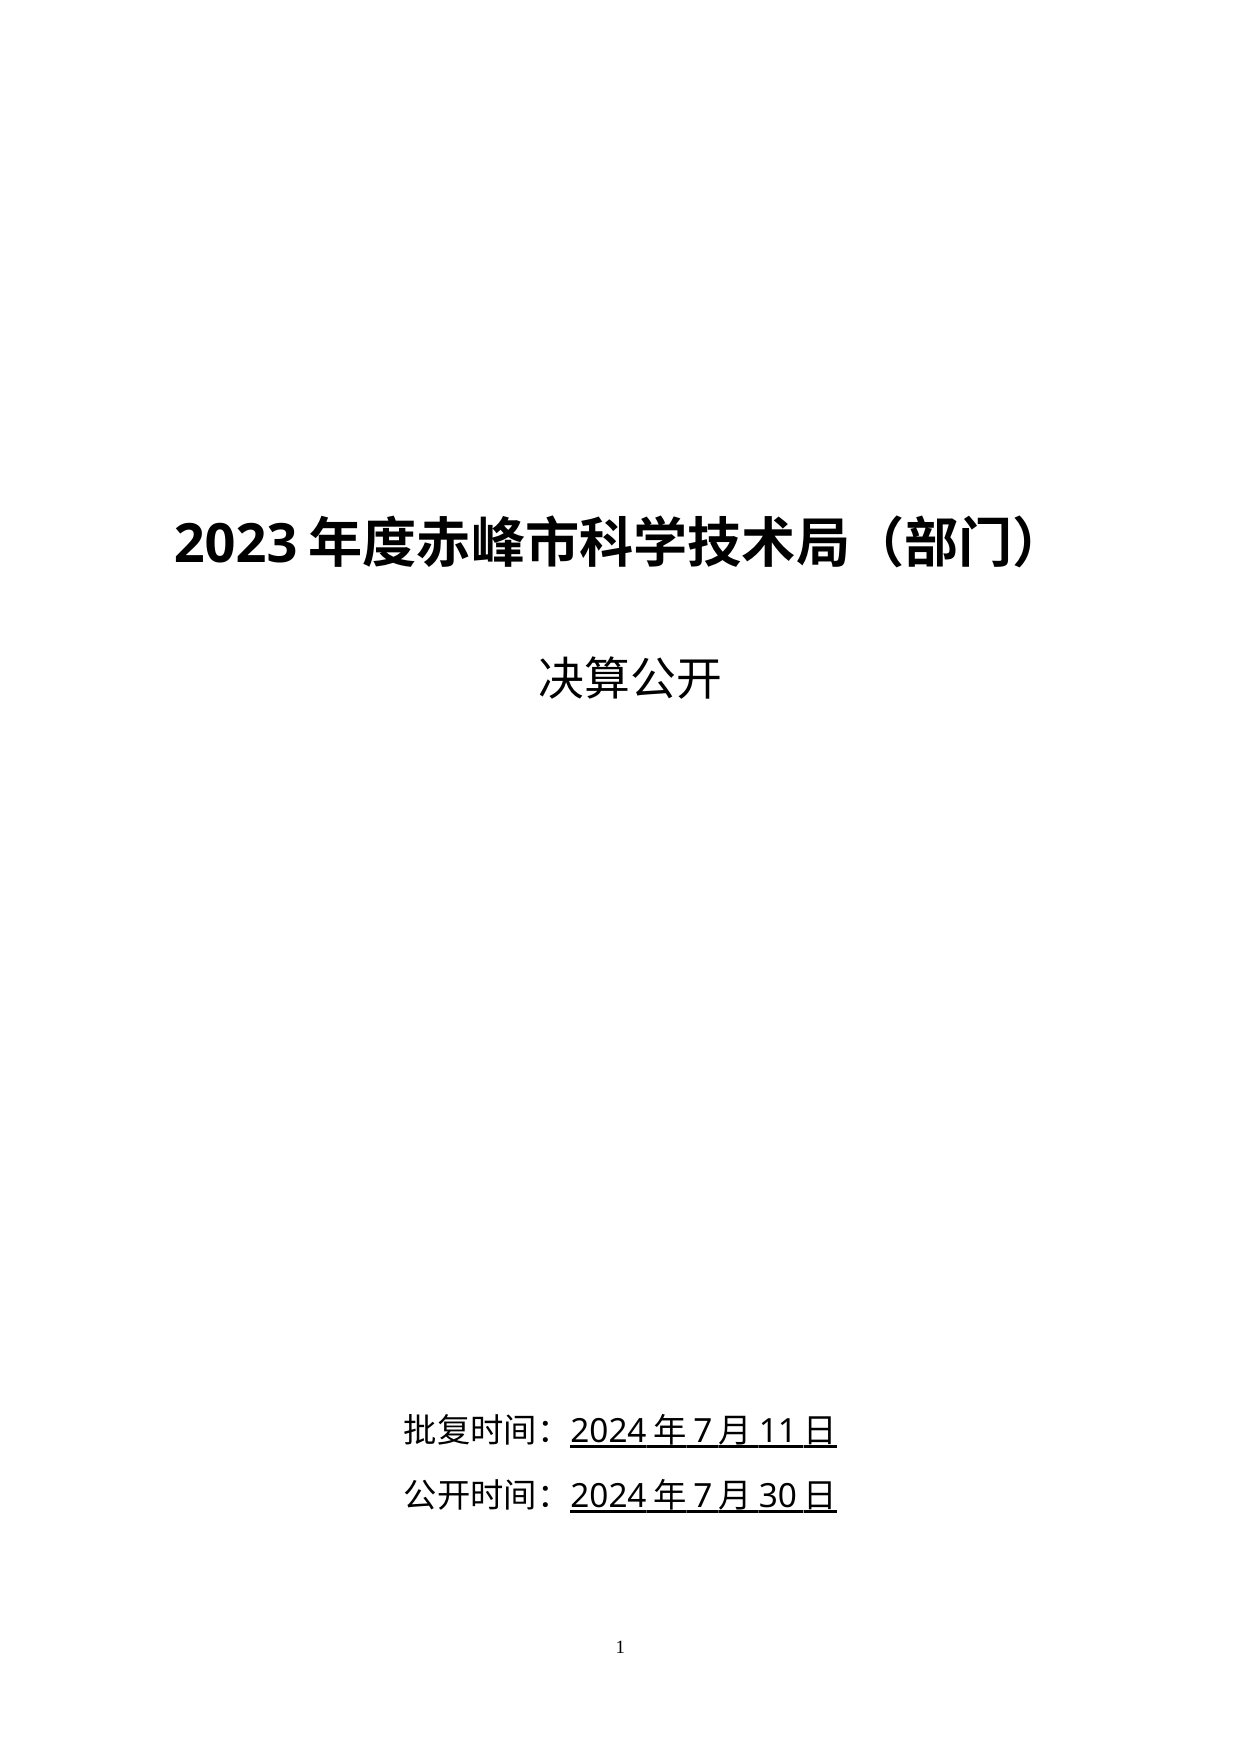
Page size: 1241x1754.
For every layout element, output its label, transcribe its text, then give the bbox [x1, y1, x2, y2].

text 公开时间：2024年7月30日 [113, 1461, 1127, 1526]
text 决算公开 [133, 627, 1127, 724]
text 2023年度赤峰市科学技术局（部门） [113, 490, 1127, 587]
text 批复时间：2024年7月11日 [113, 1396, 1127, 1461]
